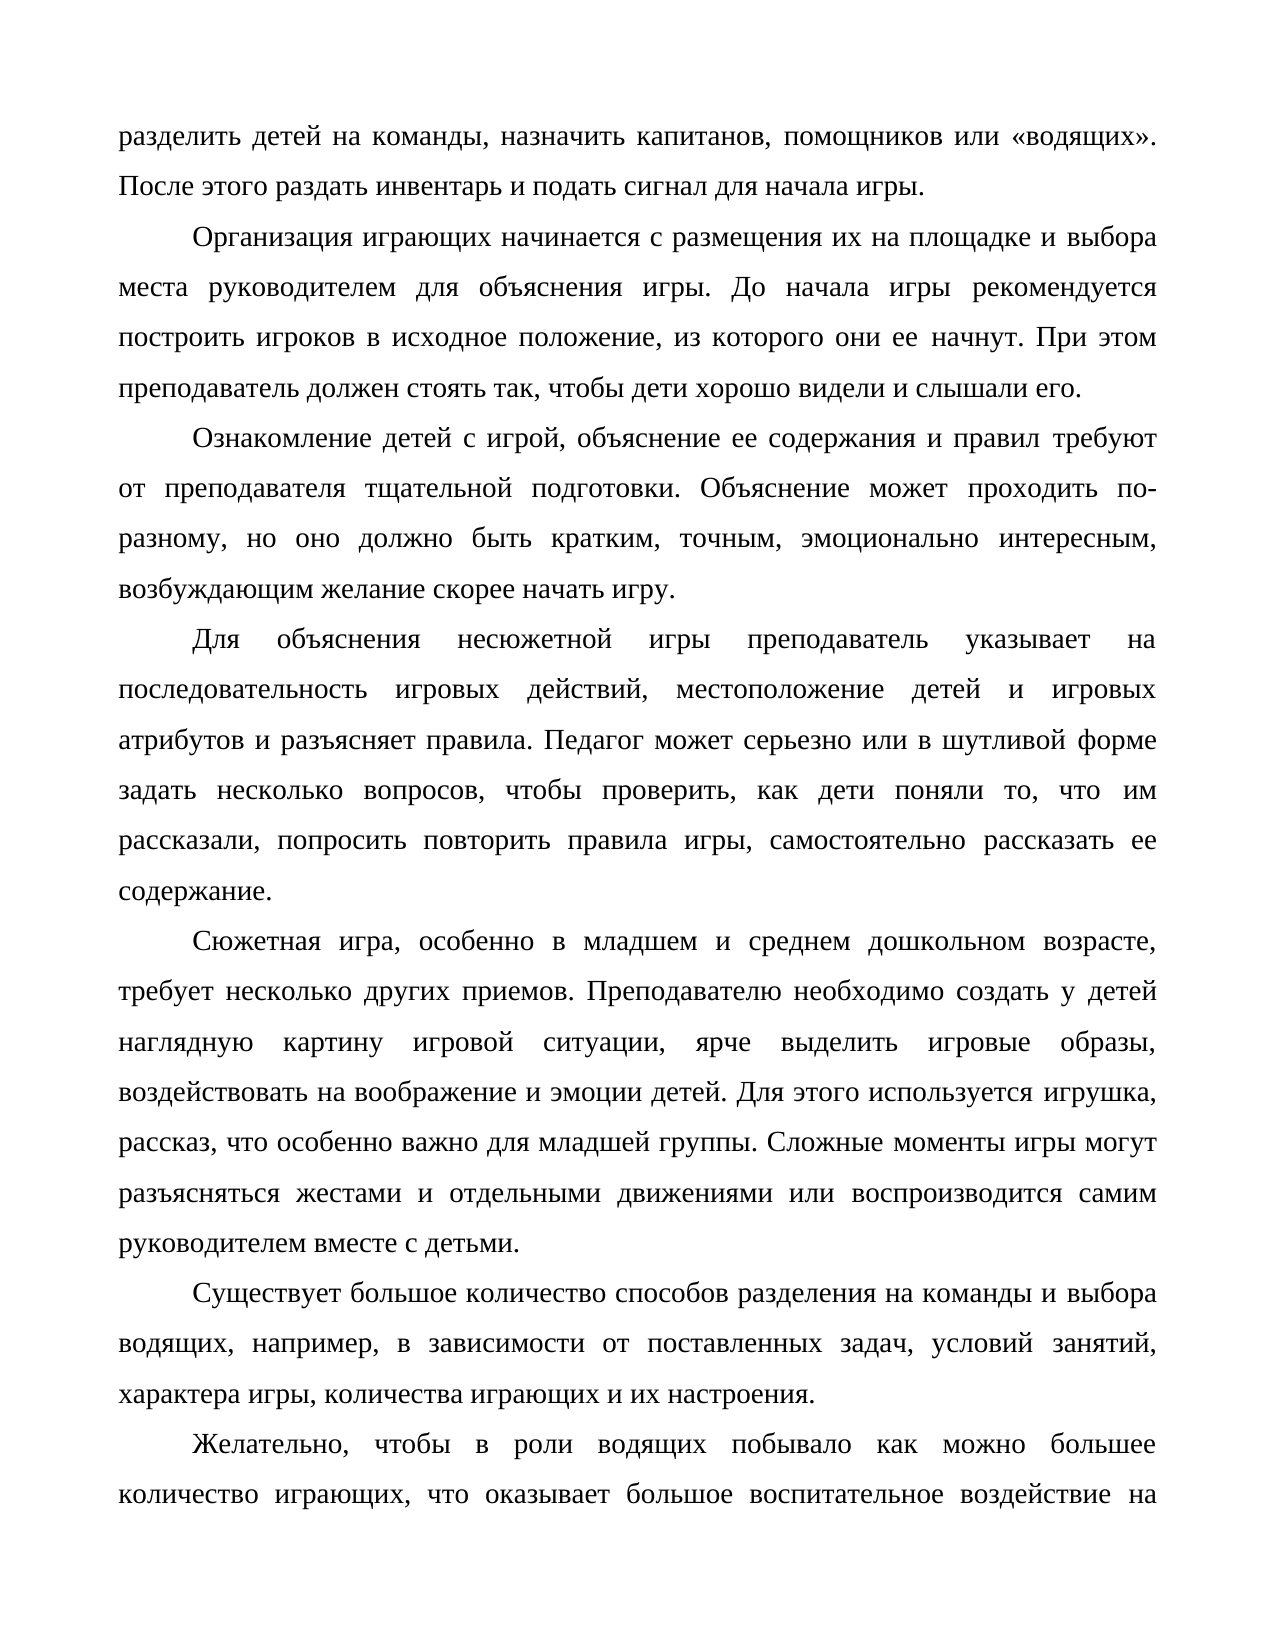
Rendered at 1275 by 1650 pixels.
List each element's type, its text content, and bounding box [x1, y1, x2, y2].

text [118, 118, 1157, 202]
text Сюжетная игра, особенно в младшем и среднем дошкольном возрасте, требует несколько других приемов. Преподавателю необходимо создать у детей наглядную картину игровой ситуации, ярче выделить игровые образы, воздействовать на воображение и эмоции детей. Для этого используется игрушка, рассказ, что особенно важно для младшей группы. Сложные моменты игры могут разъясняться жестами и отдельными движениями или воспроизводится самим руководителем вместе с детьми. [118, 923, 1157, 1258]
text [118, 1426, 1157, 1510]
text Организация играющих начинается с размещения их на площадке и выбора места руководителем для объяснения игры. До начала игры рекомендуется построить игроков в исходное положение, из которого они ее начнут. При этом преподаватель должен стоять так, чтобы дети хорошо видели и слышали его. [118, 219, 1157, 403]
text Для объяснения несюжетной игры преподаватель указывает на последовательность игровых действий, местоположение детей и игровых атрибутов и разъясняет правила. Педагог может серьезно или в шутливой форме задать несколько вопросов, чтобы проверить, как дети поняли то, что им рассказали, попросить повторить правила игры, самостоятельно рассказать ее содержание. [118, 621, 1157, 906]
text Ознакомление детей с игрой, объяснение ее содержания и правил требуют от преподавателя тщательной подготовки. Объяснение может проходить по-разному, но оно должно быть кратким, точным, эмоционально интересным, возбуждающим желание скорее начать игру. [118, 420, 1157, 604]
text Существует большое количество способов разделения на команды и выбора водящих, например, в зависимости от поставленных задач, условий занятий, характера игры, количества играющих и их настроения. [118, 1275, 1157, 1409]
